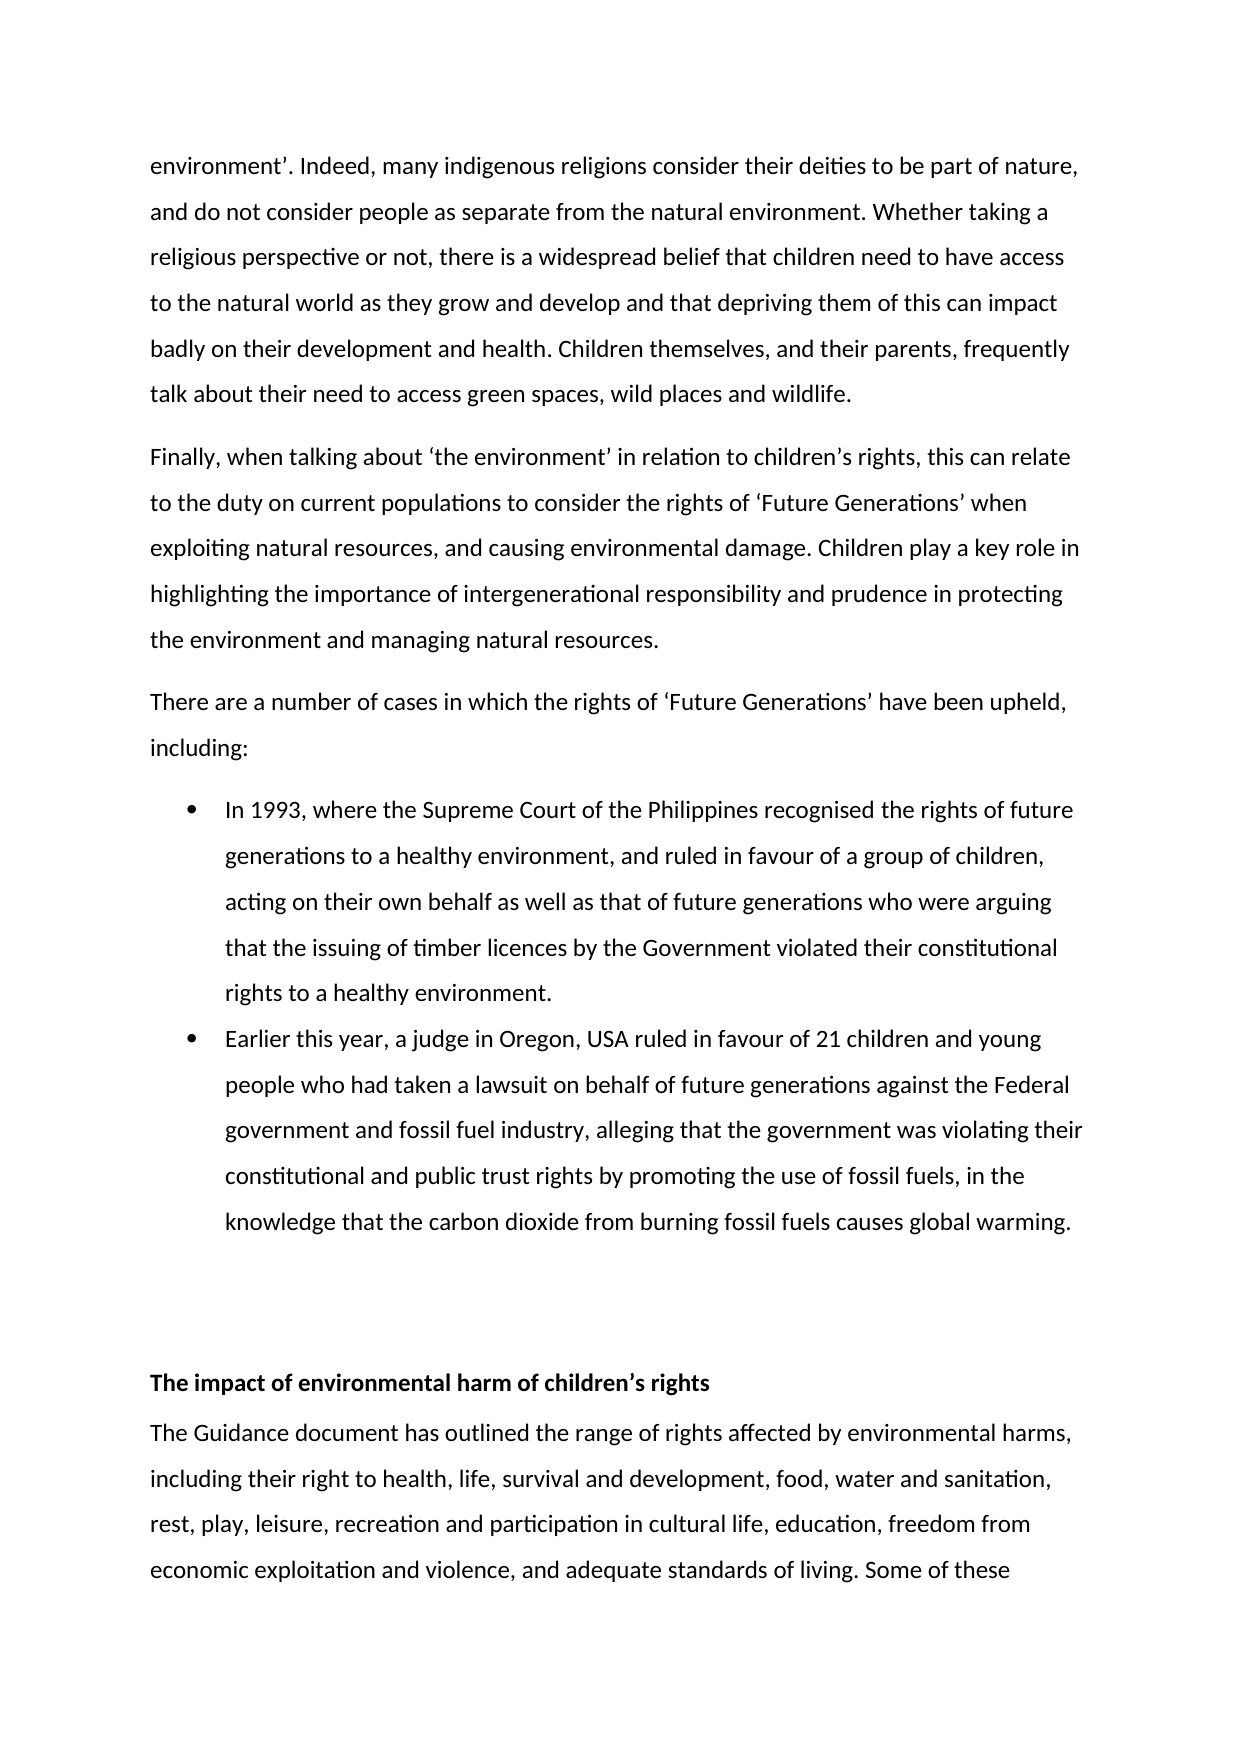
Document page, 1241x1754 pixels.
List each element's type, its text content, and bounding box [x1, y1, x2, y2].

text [150, 150, 1090, 409]
text The impact of environmental harm of children’s rights [150, 1368, 1090, 1398]
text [150, 1417, 1090, 1585]
list In 1993, where the Supreme Court of the Philippines recognised the rights of future generations to a healthy environment, and ruled in favour of a group of children, acting on their own behalf as well as that of future generations who were arguing that the issuing of timber licences by the Government violated their constitutional rights to a healthy environment. [187, 794, 1090, 1008]
text Finally, when talking about ‘the environment’ in relation to children’s rights, this can relate to the duty on current populations to consider the rights of ‘Future Generations’ when exploiting natural resources, and causing environmental damage. Children play a key role in highlighting the importance of intergenerational responsibility and prudence in protecting the environment and managing natural resources. [150, 441, 1090, 654]
text There are a number of cases in which the rights of ‘Future Generations’ have been upheld, including: [150, 686, 1090, 763]
list Earlier this year, a judge in Oregon, USA ruled in favour of 21 children and young people who had taken a lawsuit on behalf of future generations against the Federal government and fossil fuel industry, alleging that the government was violating their constitutional and public trust rights by promoting the use of fossil fuels, in the knowledge that the carbon dioxide from burning fossil fuels causes global warming. [187, 1023, 1090, 1237]
